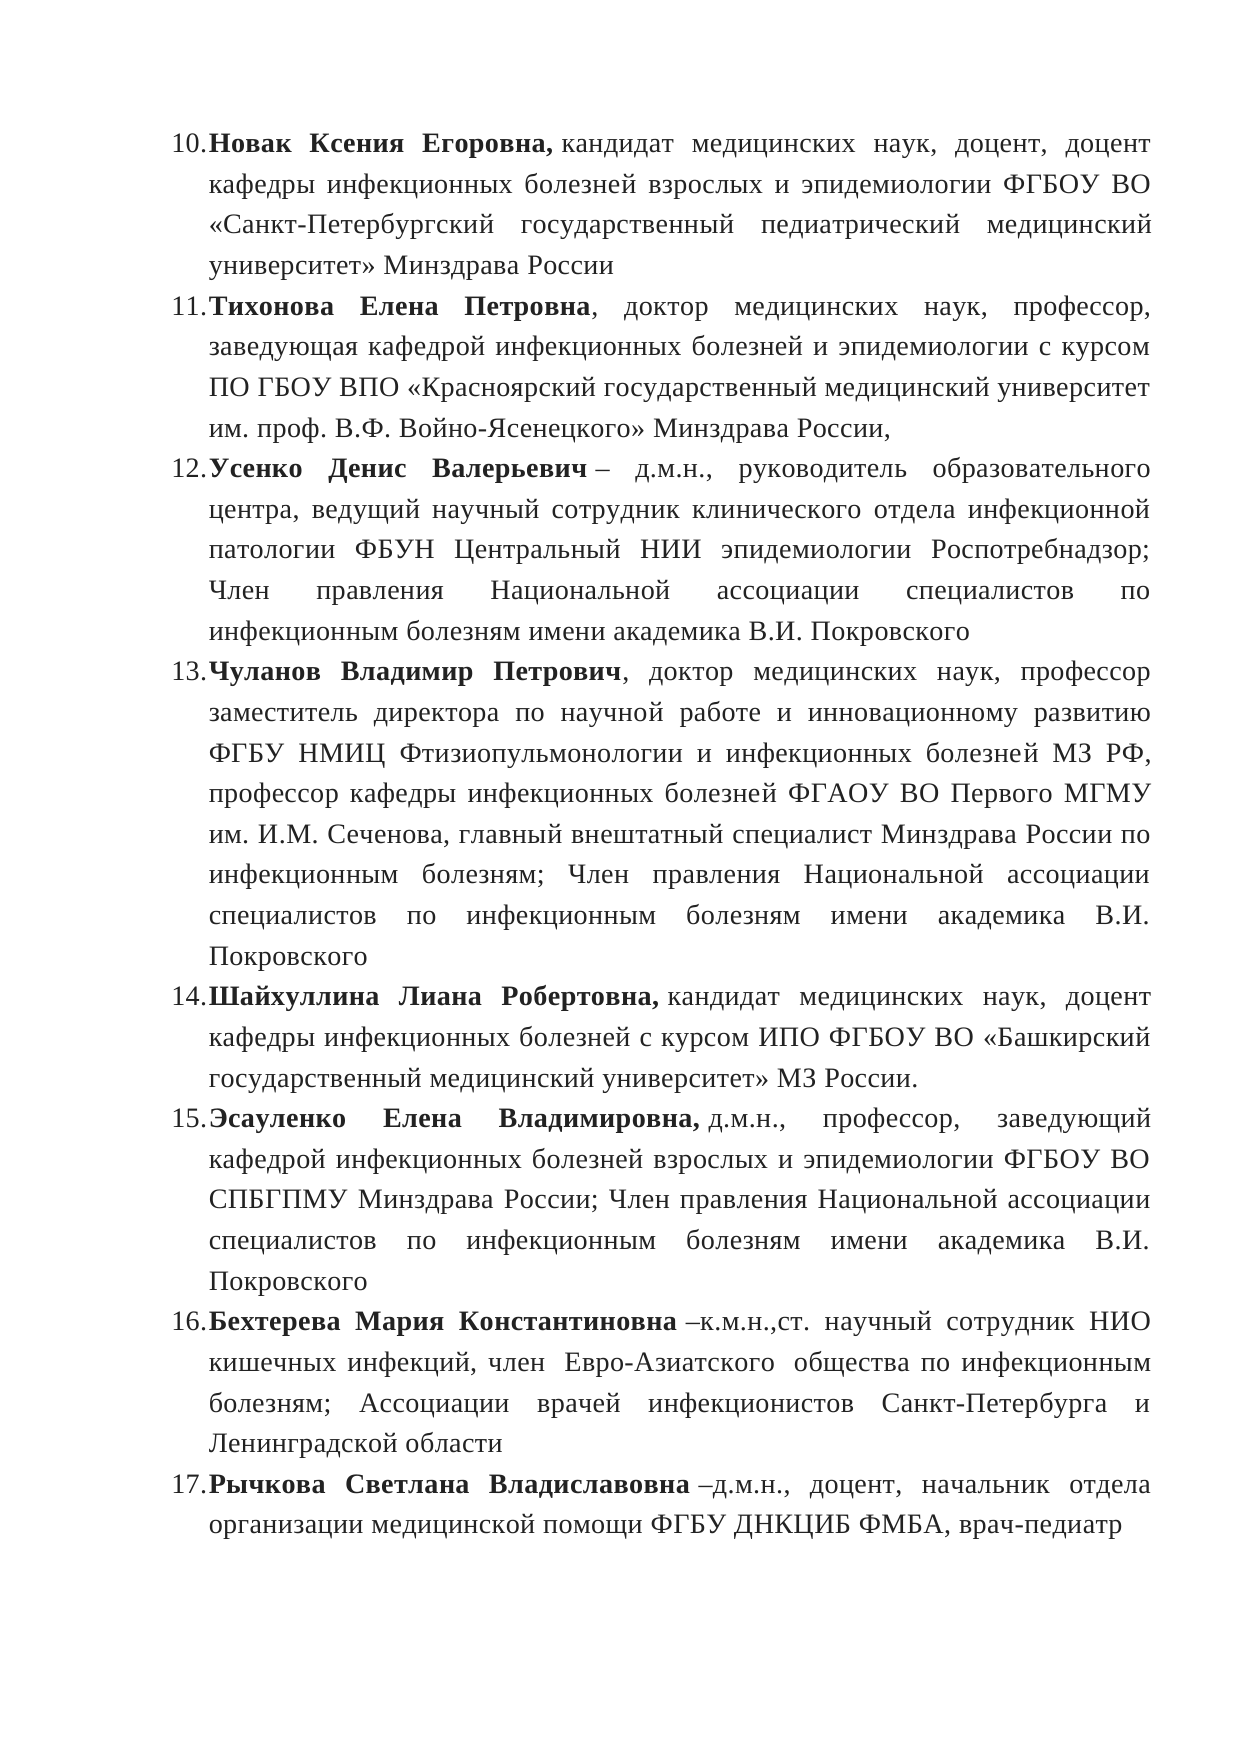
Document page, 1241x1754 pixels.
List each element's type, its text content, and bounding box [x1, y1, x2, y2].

list Новак Ксения Егоровна, кандидат медицинских наук, доцент, доцент кафедры инфекционных болезней взрослых и эпидемиологии ФГБОУ ВО «Санкт-Петербургский государственный педиатрический медицинский университет» Минздрава России [171, 118, 1152, 281]
list Усенко Денис Валерьевич – д.м.н., руководитель образовательного центра, ведущий научный сотрудник клинического отдела инфекционной патологии ФБУН Центральный НИИ эпидемиологии Роспотребнадзор; Член правления Национальной ассоциации специалистов по инфекционным болезням имени академика В.И. Покровского [171, 443, 1152, 646]
list Рычкова Светлана Владиславовна –д.м.н., доцент, начальник отдела организации медицинской помощи ФГБУ ДНКЦИБ ФМБА, врач-педиатр [171, 1459, 1152, 1540]
list Чуланов Владимир Петрович, доктор медицинских наук, профессор заместитель директора по научной работе и инновационному развитию ФГБУ НМИЦ Фтизиопульмонологии и инфекционных болезней МЗ РФ, профессор кафедры инфекционных болезней ФГАОУ ВО Первого МГМУ им. И.М. Сеченова, главный внештатный специалист Минздрава России по инфекционным болезням; Член правления Национальной ассоциации специалистов по инфекционным болезням имени академика В.И. Покровского [171, 646, 1152, 971]
list Шайхуллина Лиана Робертовна, кандидат медицинских наук, доцент кафедры инфекционных болезней с курсом ИПО ФГБОУ ВО «Башкирский государственный медицинский университет» МЗ России. [171, 971, 1152, 1093]
list Тихонова Елена Петровна, доктор медицинских наук, профессор, заведующая кафедрой инфекционных болезней и эпидемиологии с курсом ПО ГБОУ ВПО «Красноярский государственный медицинский университет им. проф. В.Ф. Войно-Ясенецкого» Минздрава России, [171, 281, 1152, 443]
list Бехтерева Мария Константиновна –к.м.н.,ст. научный сотрудник НИО кишечных инфекций, член Евро-Азиатского общества по инфекционным болезням; Ассоциации врачей инфекционистов Санкт-Петербурга и Ленинградской области [171, 1296, 1152, 1459]
list Эсауленко Елена Владимировна, д.м.н., профессор, заведующий кафедрой инфекционных болезней взрослых и эпидемиологии ФГБОУ ВО СПБГПМУ Минздрава России; Член правления Национальной ассоциации специалистов по инфекционным болезням имени академика В.И. Покровского [171, 1093, 1152, 1296]
